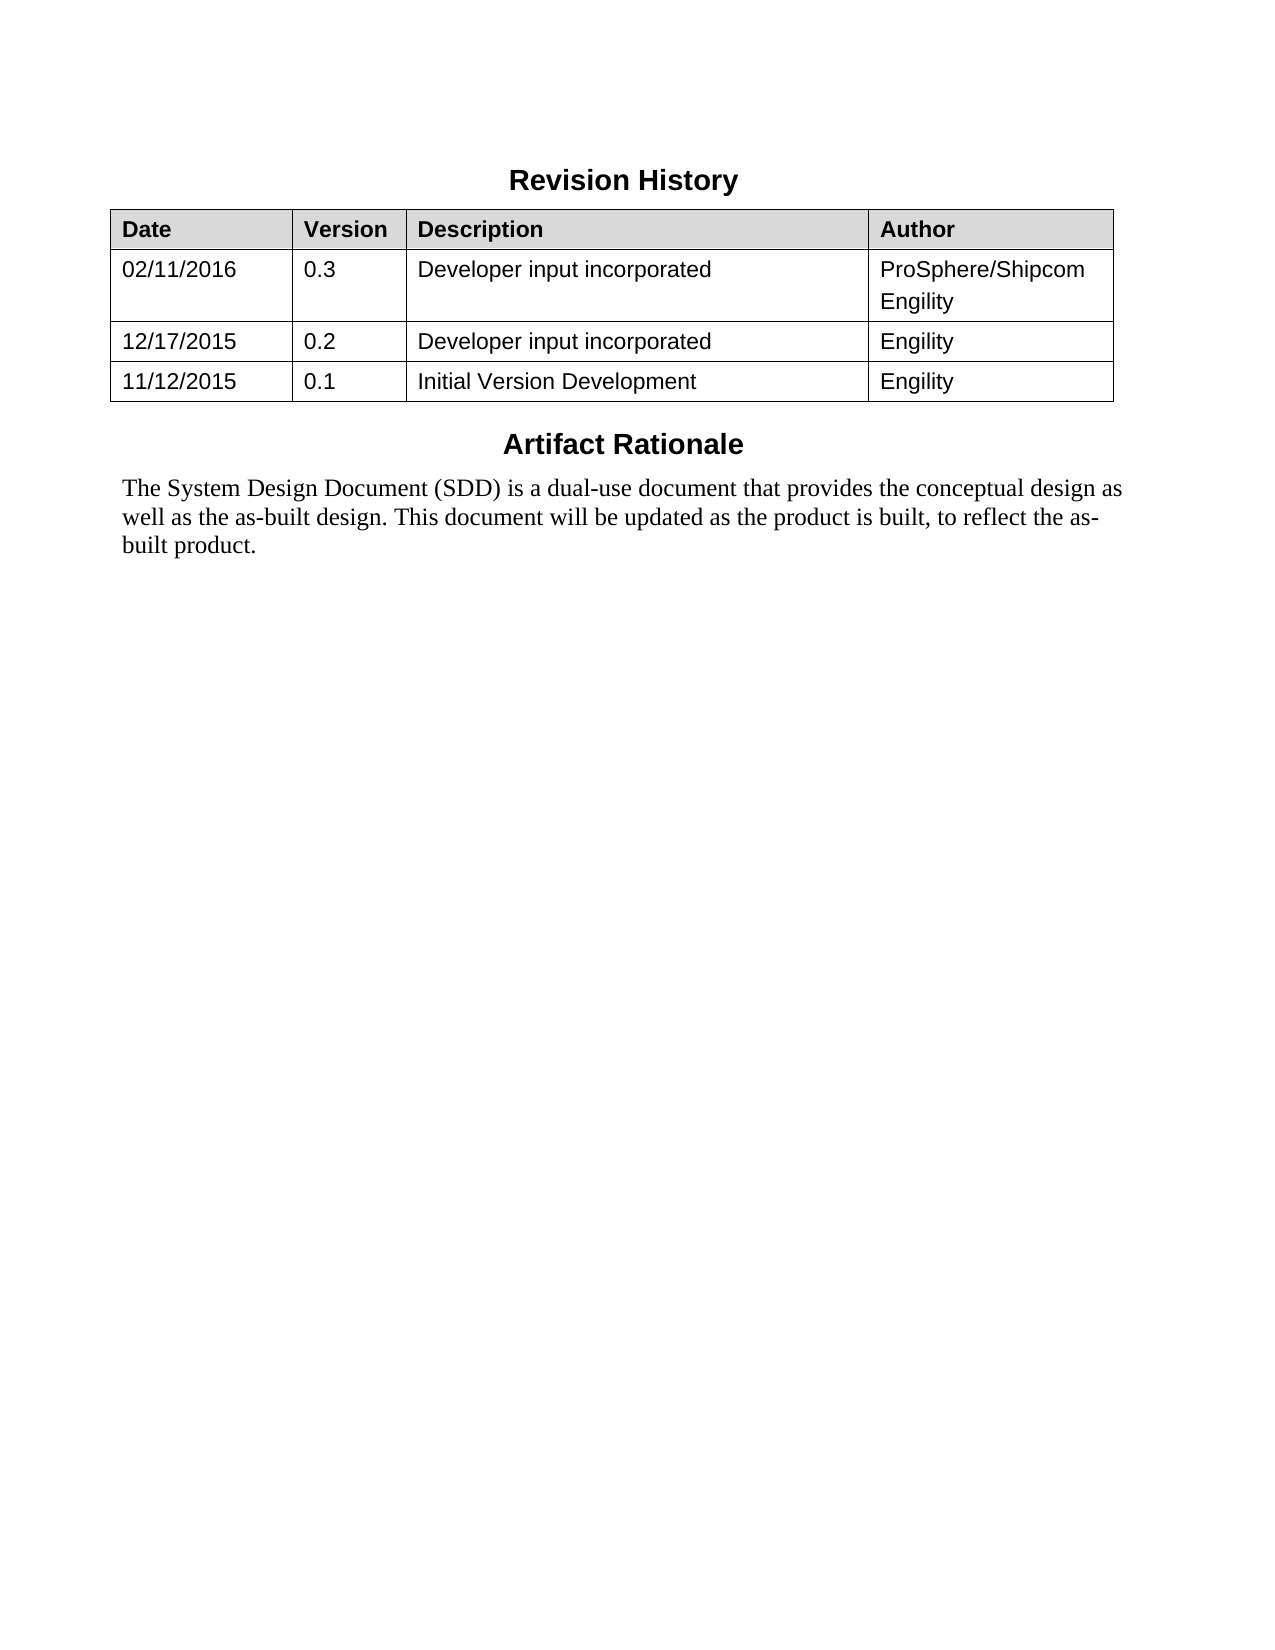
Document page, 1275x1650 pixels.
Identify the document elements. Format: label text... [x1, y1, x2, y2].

table_cell Developer input incorporated [407, 322, 868, 361]
table_cell ProSphere/Shipcom Engility [869, 250, 1113, 321]
table_header Version [293, 210, 406, 248]
table_cell 12/17/2015 [111, 322, 292, 361]
text The System Design Document (SDD) is a dual-use document that provides the conceptual design as well as the as-built design. This document will be updated as the product is built, to reflect the as-built product. [122, 473, 1125, 559]
table_cell 0.2 [293, 322, 406, 361]
table_header Author [869, 210, 1113, 248]
table_cell Developer input incorporated [407, 250, 868, 321]
title Artifact Rationale [122, 427, 1125, 460]
table_cell 02/11/2016 [111, 250, 292, 321]
table_header Date [111, 210, 292, 248]
table_header Description [407, 210, 868, 248]
table_cell 11/12/2015 [111, 362, 292, 401]
table_cell 0.3 [293, 250, 406, 321]
table_cell Engility [869, 362, 1113, 401]
table_cell Engility [869, 322, 1113, 361]
table_cell Initial Version Development [407, 362, 868, 401]
title Revision History [122, 162, 1125, 196]
table_cell 0.1 [293, 362, 406, 401]
